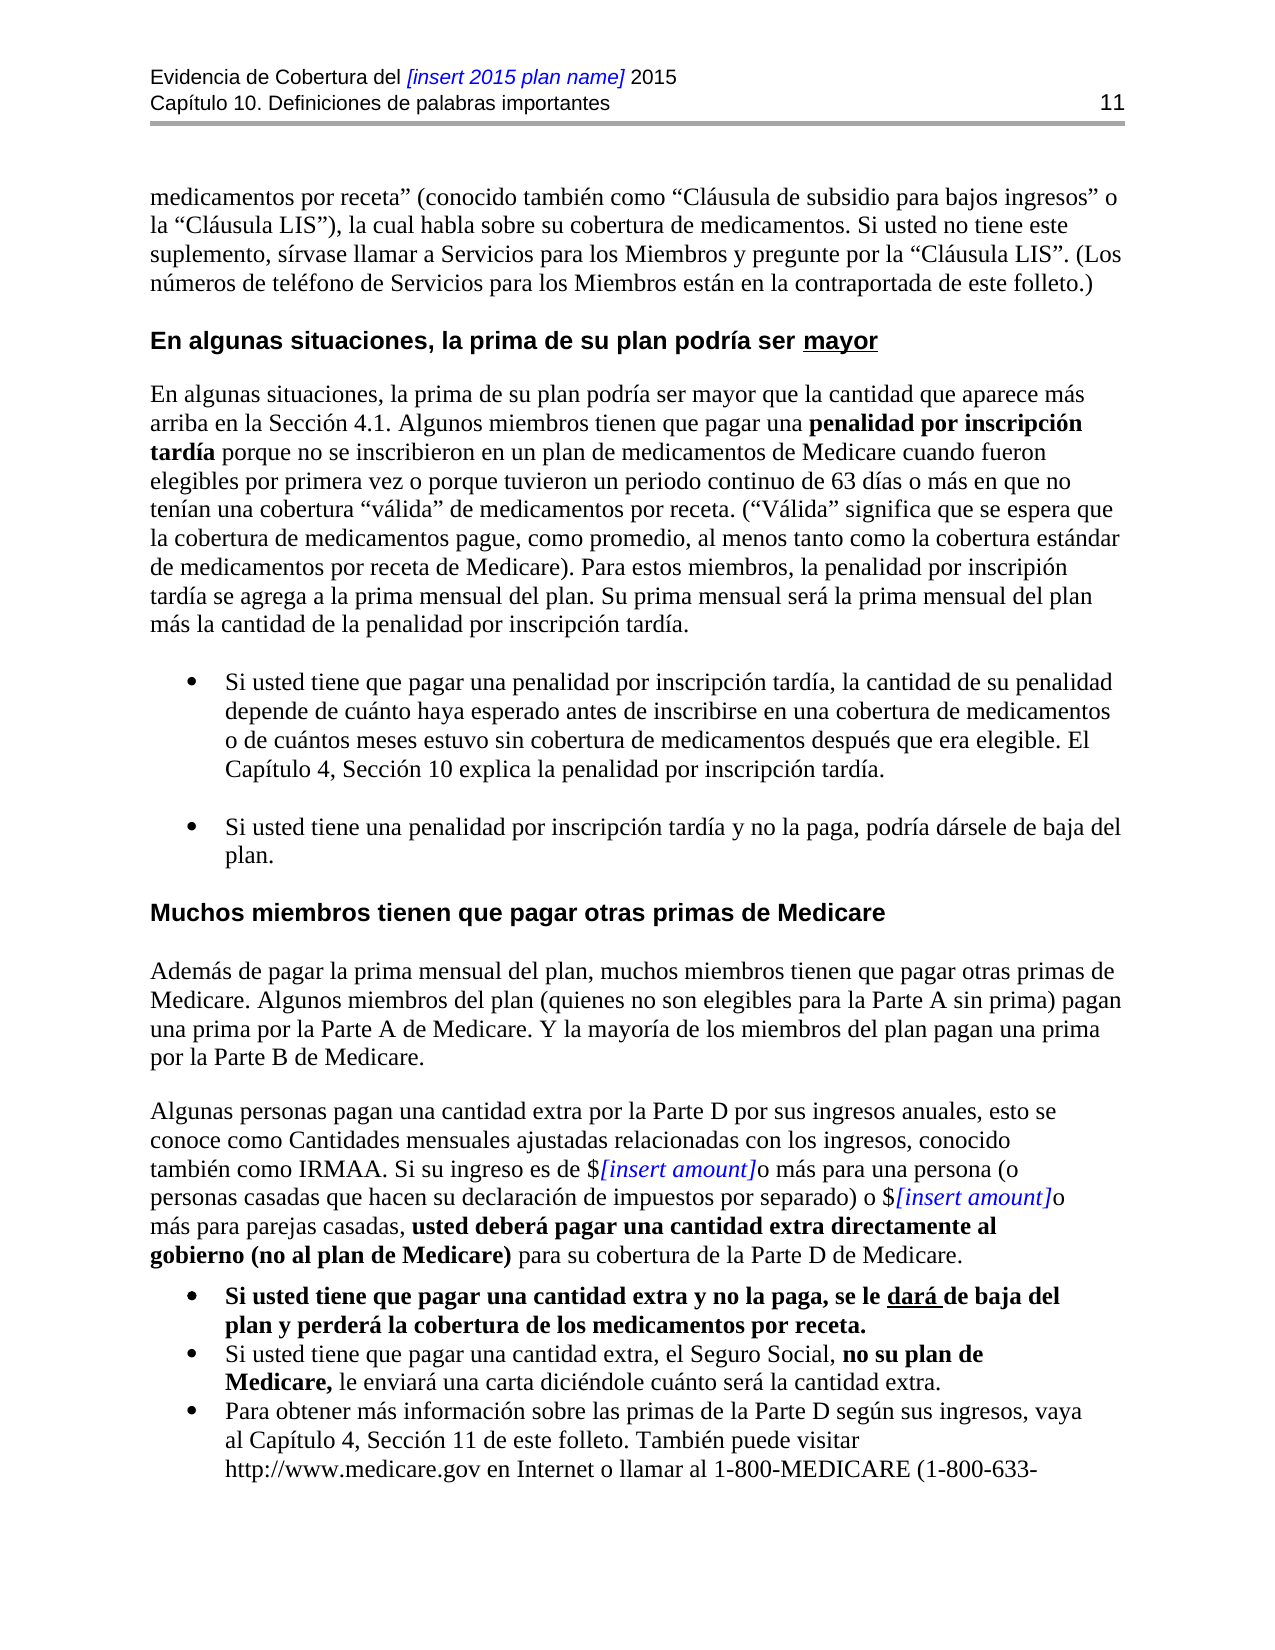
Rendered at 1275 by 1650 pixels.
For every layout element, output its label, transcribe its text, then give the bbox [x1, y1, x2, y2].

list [187, 1396, 1096, 1482]
text Además de pagar la prima mensual del plan, muchos miembros tienen que pagar otras primas de Medicare. Algunos miembros del plan (quienes no son elegibles para la Parte A sin prima) pagan una prima por la Parte A de Medicare. Y la mayoría de los miembros del plan pagan una prima por la Parte B de Medicare. [150, 956, 1125, 1071]
subtitle Muchos miembros tienen que pagar otras primas de Medicare [150, 898, 1125, 927]
subtitle En algunas situaciones, la prima de su plan podría ser mayor [150, 326, 1125, 354]
text En algunas situaciones, la prima de su plan podría ser mayor que la cantidad que aparece más arriba en la Sección 4.1. Algunos miembros tienen que pagar una penalidad por inscripción tardía porque no se inscribieron en un plan de medicamentos de Medicare cuando fueron elegibles por primera vez o porque tuvieron un periodo continuo de 63 días o más en que no tenían una cobertura “válida” de medicamentos por receta. (“Válida” significa que se espera que la cobertura de medicamentos pague, como promedio, al menos tanto como la cobertura estándar de medicamentos por receta de Medicare). Para estos miembros, la penalidad por inscripión tardía se agrega a la prima mensual del plan. Su prima mensual será la prima mensual del plan más la cantidad de la penalidad por inscripción tardía. [150, 379, 1125, 638]
list Si usted tiene que pagar una cantidad extra y no la paga, se le dará de baja del plan y perderá la cobertura de los medicamentos por receta. [187, 1281, 1096, 1339]
text Algunas personas pagan una cantidad extra por la Parte D por sus ingresos anuales, esto se conoce como Cantidades mensuales ajustadas relacionadas con los ingresos, conocido también como IRMAA. Si su ingreso es de $[insert amount]o más para una persona (o personas casadas que hacen su declaración de impuestos por separado) o $[insert amount]o más para parejas casadas, usted deberá pagar una cantidad extra directamente al gobierno (no al plan de Medicare) para su cobertura de la Parte D de Medicare. [150, 1096, 1096, 1269]
list Si usted tiene que pagar una penalidad por inscripción tardía, la cantidad de su penalidad depende de cuánto haya esperado antes de inscribirse en una cobertura de medicamentos o de cuántos meses estuvo sin cobertura de medicamentos después que era elegible. El Capítulo 4, Sección 10 explica la penalidad por inscripción tardía. [187, 667, 1125, 782]
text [150, 182, 1125, 297]
list Si usted tiene una penalidad por inscripción tardía y no la paga, podría dársele de baja del plan. [187, 812, 1125, 869]
list Si usted tiene que pagar una cantidad extra, el Seguro Social, no su plan de Medicare, le enviará una carta diciéndole cuánto será la cantidad extra. [187, 1339, 1096, 1396]
